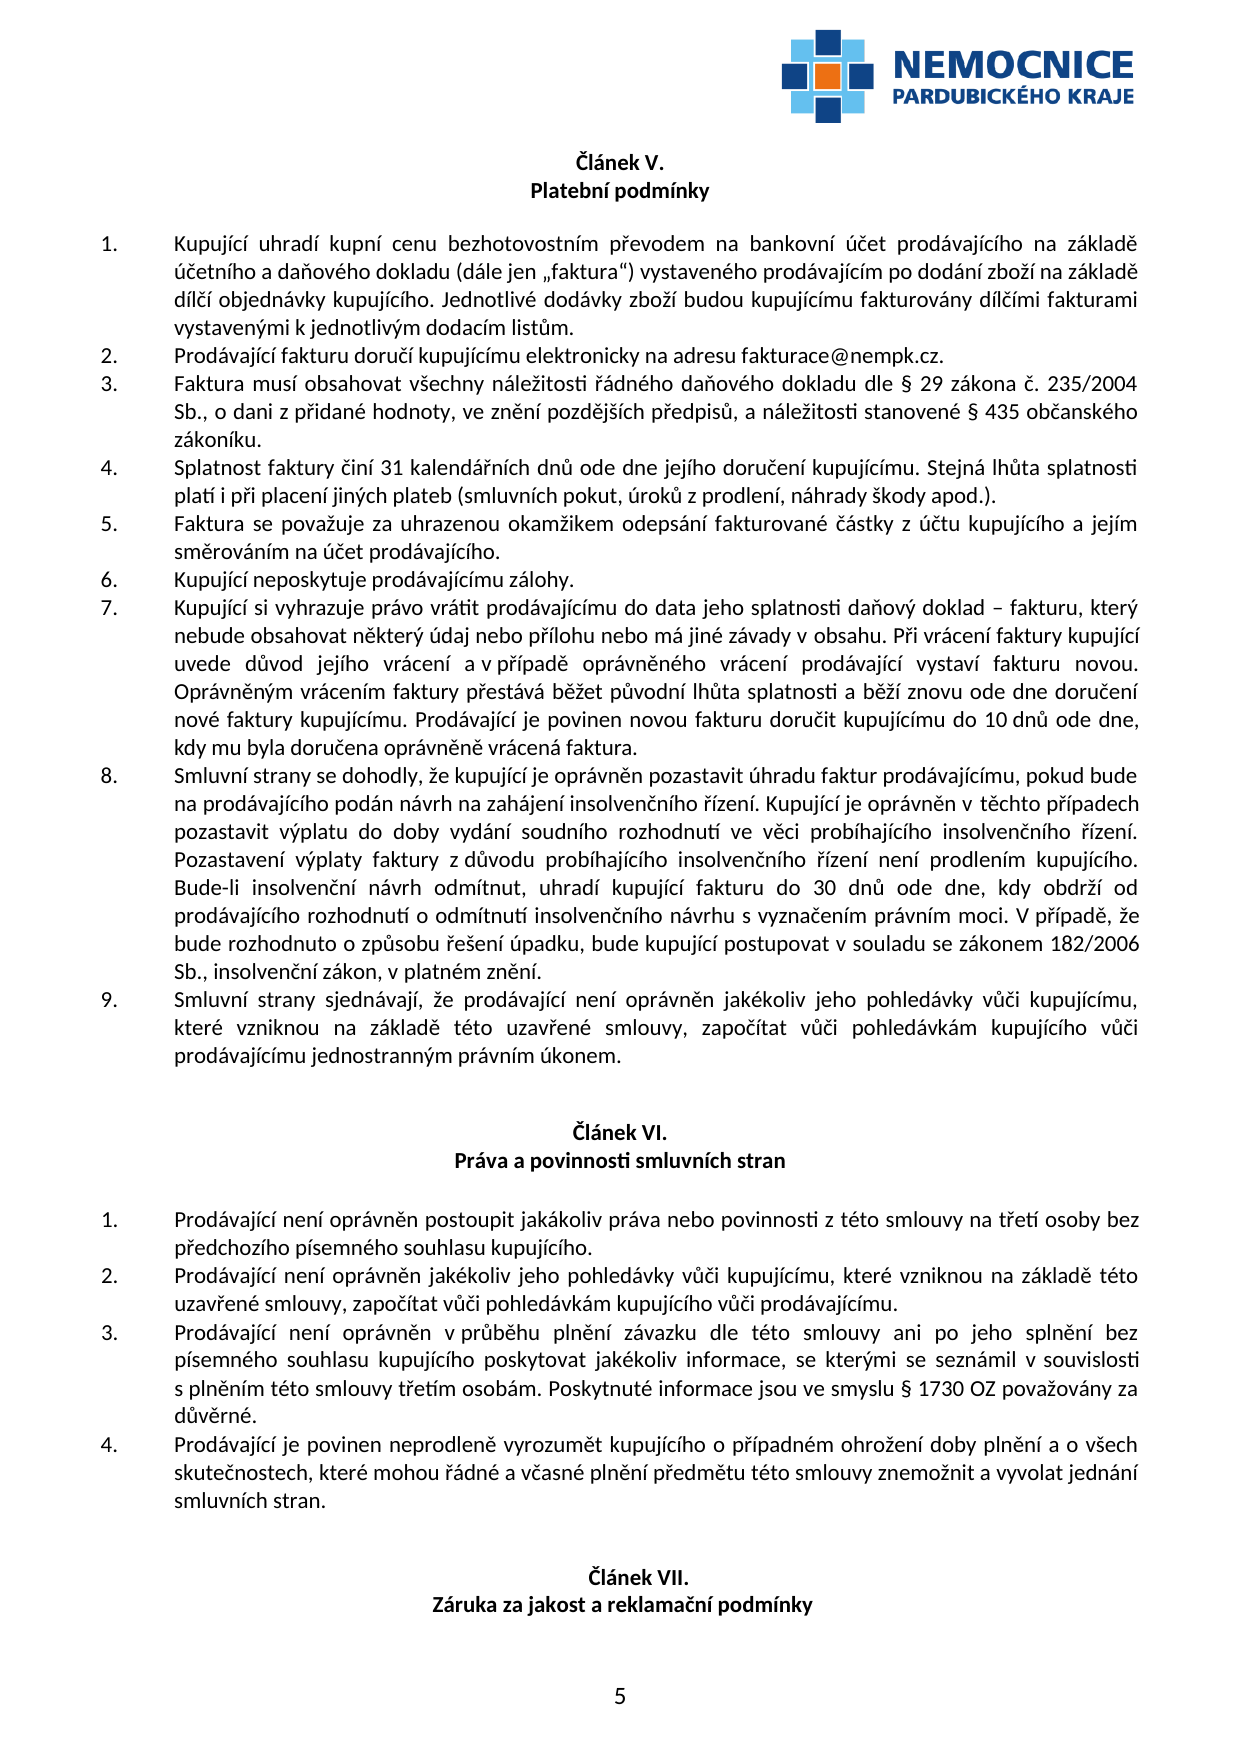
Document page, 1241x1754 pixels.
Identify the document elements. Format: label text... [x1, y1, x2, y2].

text 9. Smluvní strany sjednávají, že prodávající není oprávněn jakékoliv jeho pohledávky vůči kupujícímu, které vzniknou na základě této uzavřené smlouvy, započítat vůči pohledávkám kupujícího vůči prodávajícímu jednostranným právním úkonem. [100, 985, 1140, 1069]
text 4. Prodávající je povinen neprodleně vyrozumět kupujícího o případném ohrožení doby plnění a o všech skutečnostech, které mohou řádné a včasné plnění předmětu této smlouvy znemožnit a vyvolat jednání smluvních stran. [100, 1430, 1140, 1514]
text 8. Smluvní strany se dohodly, že kupující je oprávněn pozastavit úhradu faktur prodávajícímu, pokud bude na prodávajícího podán návrh na zahájení insolvenčního řízení. Kupující je oprávněn v těchto případech pozastavit výplatu do doby vydání soudního rozhodnutí ve věci probíhajícího insolvenčního řízení. Pozastavení výplaty faktury z důvodu probíhajícího insolvenčního řízení není prodlením kupujícího. Bude-li insolvenční návrh odmítnut, uhradí kupující fakturu do 30 dnů ode dne, kdy obdrží od prodávajícího rozhodnutí o odmítnutí insolvenčního návrhu s vyznačením právním moci. V případě, že bude rozhodnuto o způsobu řešení úpadku, bude kupující postupovat v souladu se zákonem 182/2006 Sb., insolvenční zákon, v platném znění. [100, 761, 1140, 985]
title Záruka za jakost a reklamační podmínky [100, 1591, 1140, 1619]
text 7. Kupující si vyhrazuje právo vrátit prodávajícímu do data jeho splatnosti daňový doklad – fakturu, který nebude obsahovat některý údaj nebo přílohu nebo má jiné závady v obsahu. Při vrácení faktury kupující uvede důvod jejího vrácení a v případě oprávněného vrácení prodávající vystaví fakturu novou. Oprávněným vrácením faktury přestává běžet původní lhůta splatnosti a běží znovu ode dne doručení nové faktury kupujícímu. Prodávající je povinen novou fakturu doručit kupujícímu do 10 dnů ode dne, kdy mu byla doručena oprávněně vrácená faktura. [100, 593, 1140, 761]
text 3. Prodávající není oprávněn v průběhu plnění závazku dle této smlouvy ani po jeho splnění bez písemného souhlasu kupujícího poskytovat jakékoliv informace, se kterými se seznámil v souvislosti s plněním této smlouvy třetím osobám. Poskytnuté informace jsou ve smyslu § 1730 OZ považovány za důvěrné. [101, 1318, 1140, 1430]
text 2. Prodávající není oprávněn jakékoliv jeho pohledávky vůči kupujícímu, které vzniknou na základě této uzavřené smlouvy, započítat vůči pohledávkám kupujícího vůči prodávajícímu. [101, 1262, 1140, 1318]
subtitle Platební podmínky [100, 176, 1140, 204]
title Článek VII. [138, 1563, 1140, 1591]
text 5. Faktura se považuje za uhrazenou okamžikem odepsání fakturované částky z účtu kupujícího a jejím směrováním na účet prodávajícího. [100, 509, 1140, 565]
title Článek VI. [100, 1118, 1140, 1146]
text 1. Prodávající není oprávněn postoupit jakákoliv práva nebo povinnosti z této smlouvy na třetí osoby bez předchozího písemného souhlasu kupujícího. [101, 1206, 1140, 1262]
text 2. Prodávající fakturu doručí kupujícímu elektronicky na adresu fakturace@nempk.cz. [100, 341, 1140, 369]
title Práva a povinnosti smluvních stran [100, 1146, 1140, 1174]
text 6. Kupující neposkytuje prodávajícímu zálohy. [100, 565, 1140, 593]
text 4. Splatnost faktury činí 31 kalendářních dnů ode dne jejího doručení kupujícímu. Stejná lhůta splatnosti platí i při placení jiných plateb (smluvních pokut, úroků z prodlení, náhrady škody apod.). [100, 453, 1140, 509]
text 1. Kupující uhradí kupní cenu bezhotovostním převodem na bankovní účet prodávajícího na základě účetního a daňového dokladu (dále jen „faktura“) vystaveného prodávajícím po dodání zboží na základě dílčí objednávky kupujícího. Jednotlivé dodávky zboží budou kupujícímu fakturovány dílčími fakturami vystavenými k jednotlivým dodacím listům. [100, 229, 1140, 341]
picture [780, 28, 1134, 124]
subtitle Článek V. [100, 148, 1140, 176]
text 3. Faktura musí obsahovat všechny náležitosti řádného daňového dokladu dle § 29 zákona č. 235/2004 Sb., o dani z přidané hodnoty, ve znění pozdějších předpisů, a náležitosti stanovené § 435 občanského zákoníku. [100, 369, 1140, 453]
